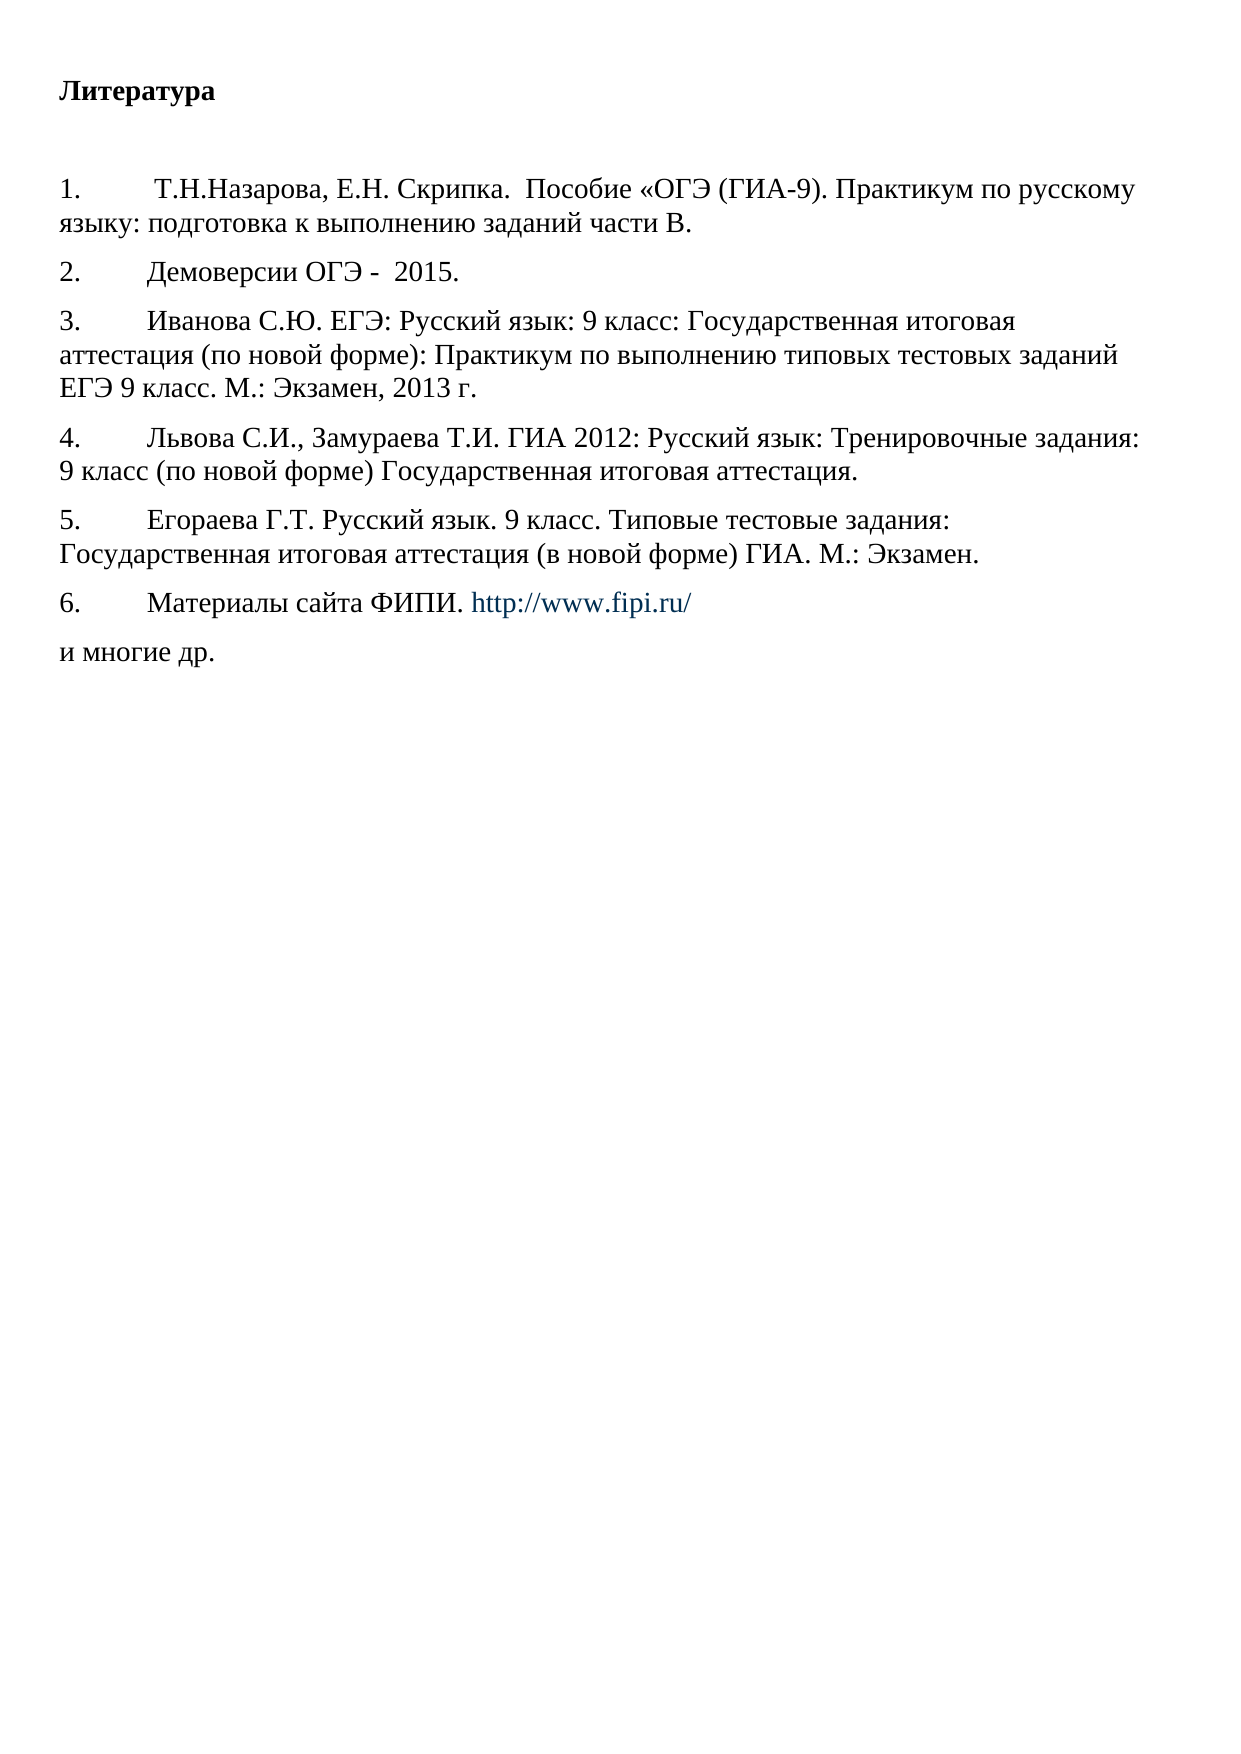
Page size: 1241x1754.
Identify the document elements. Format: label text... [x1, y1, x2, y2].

text 5. Егораева Г.Т. Русский язык. 9 класс. Типовые тестовые задания: Государственная итоговая аттестация (в новой форме) ГИА. М.: Экзамен. [59, 502, 1152, 569]
text 1. Т.Н.Назарова, Е.Н. Скрипка. Пособие «ОГЭ (ГИА-9). Практикум по русскому языку: подготовка к выполнению заданий части В. [59, 172, 1152, 239]
text и многие др. [59, 634, 1152, 668]
text 4. Львова С.И., Замураева Т.И. ГИА 2012: Русский язык: Тренировочные задания: 9 класс (по новой форме) Государственная итоговая аттестация. [59, 420, 1152, 487]
text 2. Демоверсии ОГЭ - 2015. [59, 254, 1152, 288]
text 3. Иванова С.Ю. ЕГЭ: Русский язык: 9 класс: Государственная итоговая аттестация (по новой форме): Практикум по выполнению типовых тестовых заданий ЕГЭ 9 класс. М.: Экзамен, . [59, 303, 1152, 404]
text Литература [59, 73, 1152, 107]
text 6. Материалы сайта ФИПИ. http://www.fipi.ru/ [59, 585, 1152, 619]
